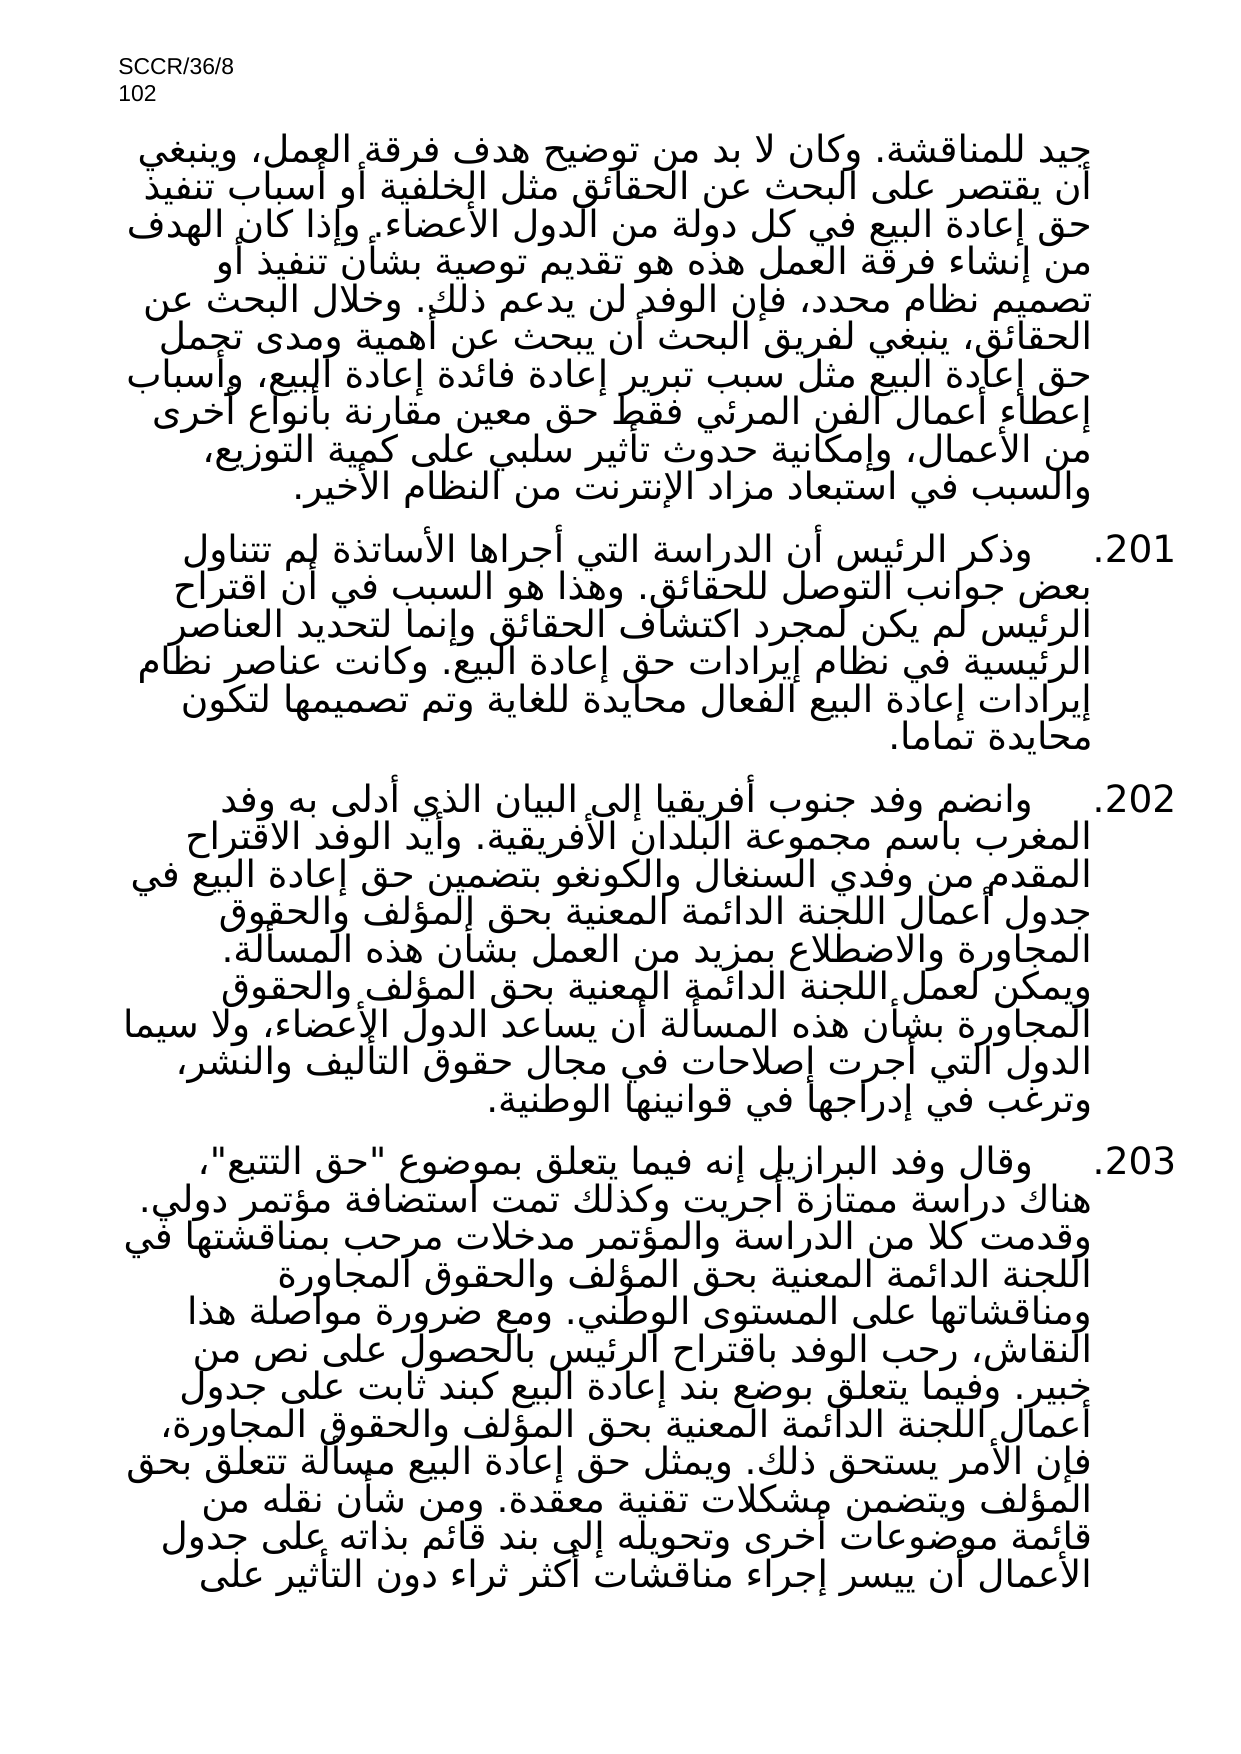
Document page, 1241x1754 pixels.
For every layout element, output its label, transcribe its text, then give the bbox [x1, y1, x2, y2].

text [118, 1145, 1092, 1595]
text وانضم وفد جنوب أفريقيا إلى البيان الذي أدلى به وفد المغرب باسم مجموعة البلدان الأفريقية. وأيد الوفد الاقتراح المقدم من وفدي السنغال والكونغو بتضمين حق إعادة البيع في جدول أعمال اللجنة الدائمة المعنية بحق المؤلف والحقوق المجاورة والاضطلاع بمزيد من العمل بشأن هذه المسألة. ويمكن لعمل اللجنة الدائمة المعنية بحق المؤلف والحقوق المجاورة بشأن هذه المسألة أن يساعد الدول الأعضاء، ولا سيما الدول التي أجرت إصلاحات في مجال حقوق التأليف والنشر، وترغب في إدراجها في قوانينها الوطنية. [118, 782, 1092, 1120]
text وذكر الرئيس أن الدراسة التي أجراها الأساتذة لم تتناول بعض جوانب التوصل للحقائق. وهذا هو السبب في أن اقتراح الرئيس لم يكن لمجرد اكتشاف الحقائق وإنما لتحديد العناصر الرئيسية في نظام إيرادات حق إعادة البيع. وكانت عناصر نظام إيرادات إعادة البيع الفعال محايدة للغاية وتم تصميمها لتكون محايدة تماما. [118, 532, 1092, 757]
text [118, 132, 1092, 507]
